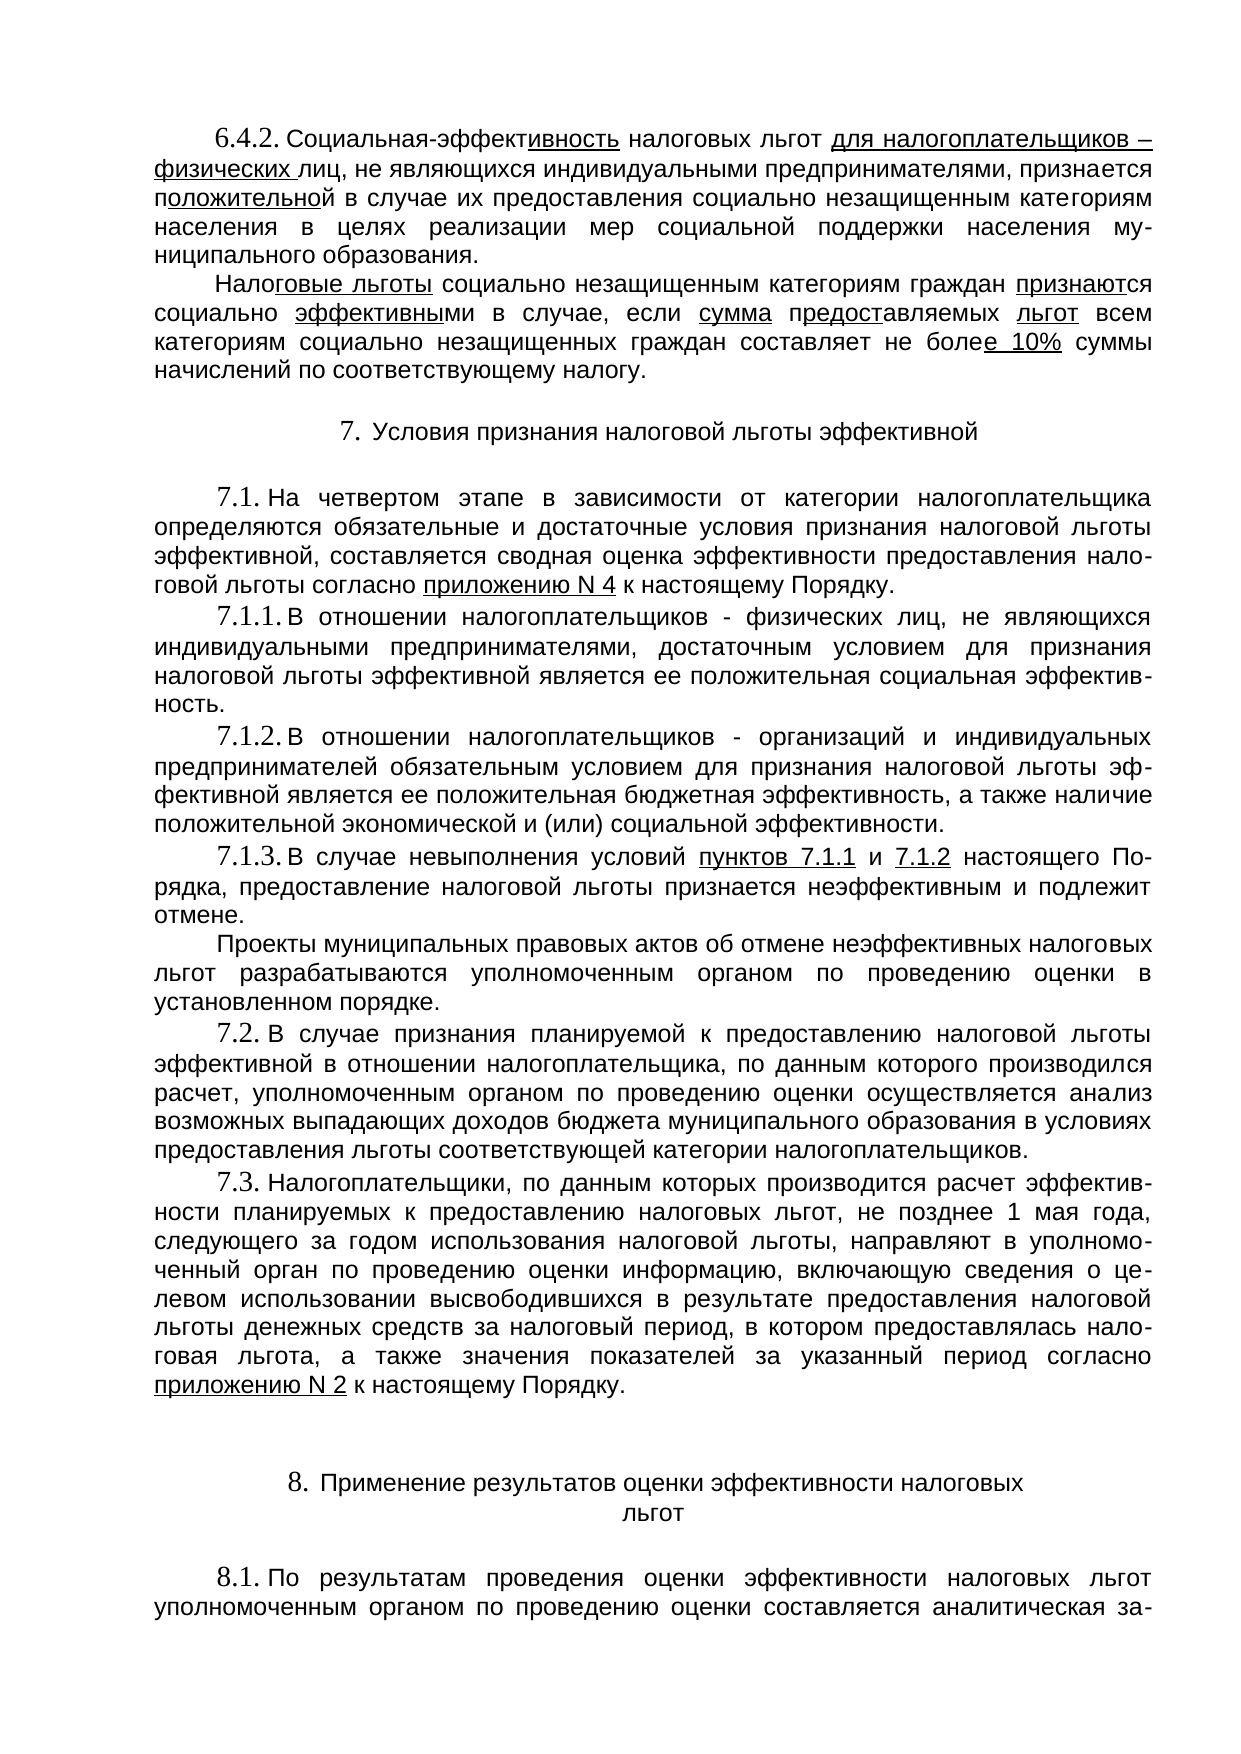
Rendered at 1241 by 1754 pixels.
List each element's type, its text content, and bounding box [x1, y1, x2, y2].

list Условия признания налоговой льготы эффективной [339, 413, 1152, 446]
list Применение результатов оценки эффективности налоговых [287, 1464, 1152, 1498]
text льгот [154, 1498, 1152, 1527]
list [154, 1559, 1152, 1621]
text Налоговые льготы социально незащищенным категориям граждан признаются социально эффективными в случае, если сумма предоставляемых льгот всем категориям социально незащищенных граждан составляет не более 10% суммы начислений по соответствующему налогу. [154, 269, 1152, 384]
text Проекты муниципальных правовых актов об отмене неэффективных налоговых льгот разрабатываются уполномоченным органом по проведению оценки в установленном порядке. [154, 929, 1152, 1015]
list В случае невыполнения условий пунктов 7.1.1 и 7.1.2 настоящего Порядка, предоставление налоговой льготы признается неэффективным и подлежит отмене. [154, 838, 1152, 929]
list Налогоплательщики, по данным которых производится расчет эффективности планируемых к предоставлению налоговых льгот, не позднее 1 мая года, следующего за годом использования налоговой льготы, направляют в уполномоченный орган по проведению оценки информацию, включающую сведения о целевом использовании высвободившихся в результате предоставления налоговой льготы денежных средств за налоговый период, в котором предоставлялась налоговая льгота, а также значения показателей за указанный период согласно приложению N 2 к настоящему Порядку. [154, 1164, 1152, 1399]
list В отношении налогоплательщиков - организаций и индивидуальных предпринимателей обязательным условием для признания налоговой льготы эффективной является ее положительная бюджетная эффективность, а также наличие положительной экономической и (или) социальной эффективности. [154, 718, 1152, 838]
list Социальная-эффективность налоговых льгот для налогоплательщиков – физических лиц, не являющихся индивидуальными предпринимателями, признается положительной в случае их предоставления социально незащищенным категориям населения в целях реализации мер социальной поддержки населения муниципального образования. [154, 121, 1152, 269]
list В случае признания планируемой к предоставлению налоговой льготы эффективной в отношении налогоплательщика, по данным которого производился расчет, уполномоченным органом по проведению оценки осуществляется анализ возможных выпадающих доходов бюджета муниципального образования в условиях предоставления льготы соответствующей категории налогоплательщиков. [154, 1015, 1152, 1164]
list В отношении налогоплательщиков - физических лиц, не являющихся индивидуальными предпринимателями, достаточным условием для признания налоговой льготы эффективной является ее положительная социальная эффективность. [154, 598, 1152, 718]
list На четвертом этапе в зависимости от категории налогоплательщика определяются обязательные и достаточные условия признания налоговой льготы эффективной, составляется сводная оценка эффективности предоставления налоговой льготы согласно приложению N 4 к настоящему Порядку. [154, 479, 1152, 598]
